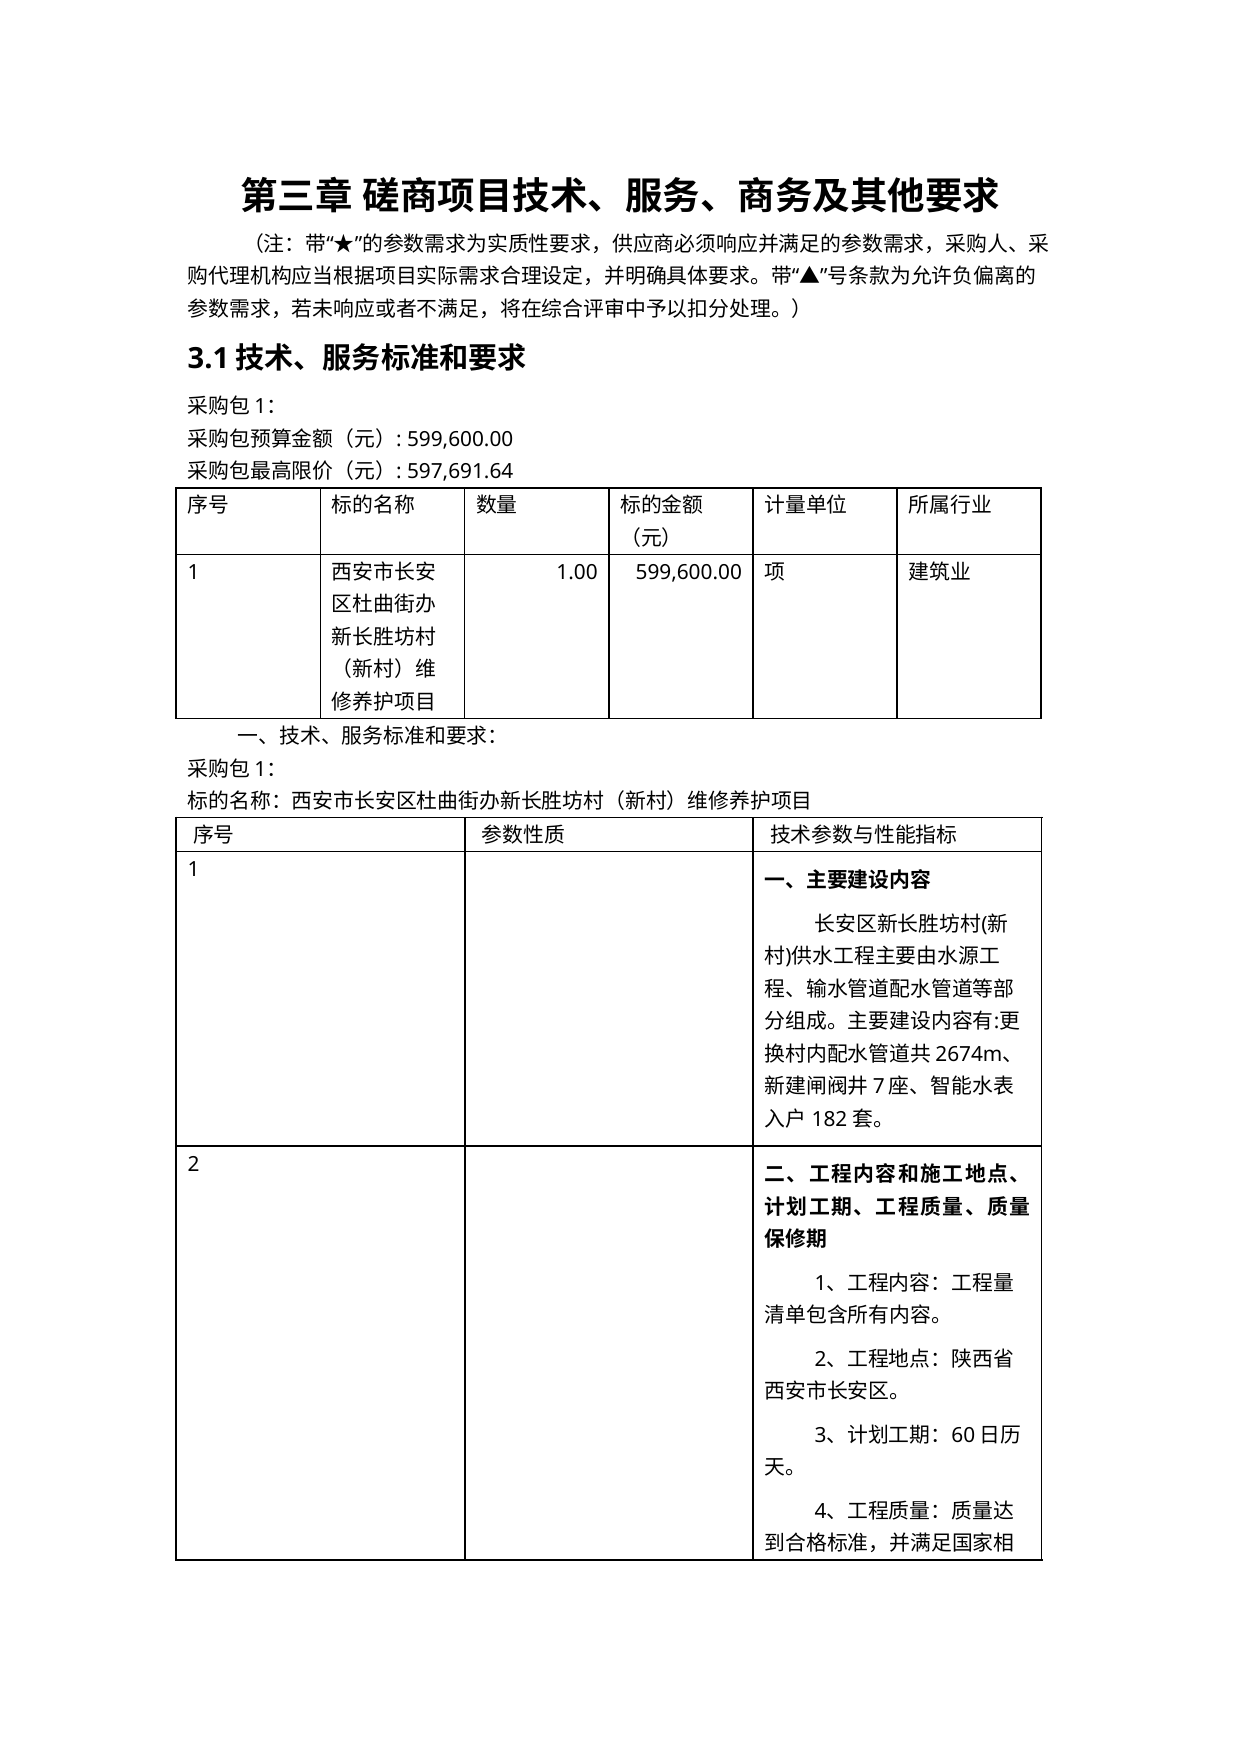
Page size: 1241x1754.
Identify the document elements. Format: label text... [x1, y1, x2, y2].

text 采购包最高限价（元）: 597,691.64 [187, 454, 1053, 487]
text 3.1技术、服务标准和要求 [187, 324, 1053, 389]
table_cell 1 [177, 852, 464, 1145]
table_cell 建筑业 [898, 555, 1040, 718]
table_cell 2 [177, 1147, 464, 1559]
table_cell 项 [754, 555, 896, 718]
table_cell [754, 1147, 1041, 1559]
table_header 参数性质 [466, 818, 752, 851]
table_cell 1 [177, 555, 320, 718]
table_cell 西安市长安区杜曲街办新长胜坊村（新村）维修养护项目 [321, 555, 464, 718]
table_header 标的名称 [321, 489, 464, 553]
table_cell 599,600.00 [610, 555, 752, 718]
text 采购包1： [187, 752, 1053, 784]
table_cell [466, 1147, 752, 1559]
text 第三章 磋商项目技术、服务、商务及其他要求 [187, 162, 1053, 227]
text 采购包预算金额（元）: 599,600.00 [187, 422, 1053, 454]
table_header 序号 [177, 818, 464, 851]
table_cell [466, 852, 752, 1145]
text 标的名称：西安市长安区杜曲街办新长胜坊村（新村）维修养护项目 [187, 784, 1053, 817]
table_cell 1.00 [465, 555, 608, 718]
table_cell 一、主要建设内容 长安区新长胜坊村(新村)供水工程主要由水源工程、输水管道配水管道等部分组成。主要建设内容有:更换村内配水管道共2674m、新建闸阀井7座、智能水表入户 182 套。 [754, 852, 1041, 1145]
table_header 技术参数与性能指标 [754, 818, 1041, 851]
table_header 所属行业 [898, 489, 1040, 553]
table_header 序号 [177, 489, 320, 553]
table_header 标的金额 （元） [610, 489, 752, 553]
text （注：带“★”的参数需求为实质性要求，供应商必须响应并满足的参数需求，采购人、采购代理机构应当根据项目实际需求合理设定，并明确具体要求。带“▲”号条款为允许负偏离的参数需求，若未响应或者不满足，将在综合评审中予以扣分处理。） [187, 227, 1053, 324]
text 采购包1： [187, 389, 1053, 422]
table_header 计量单位 [754, 489, 896, 553]
table_header 数量 [465, 489, 608, 553]
text 一、技术、服务标准和要求： [187, 719, 1053, 752]
